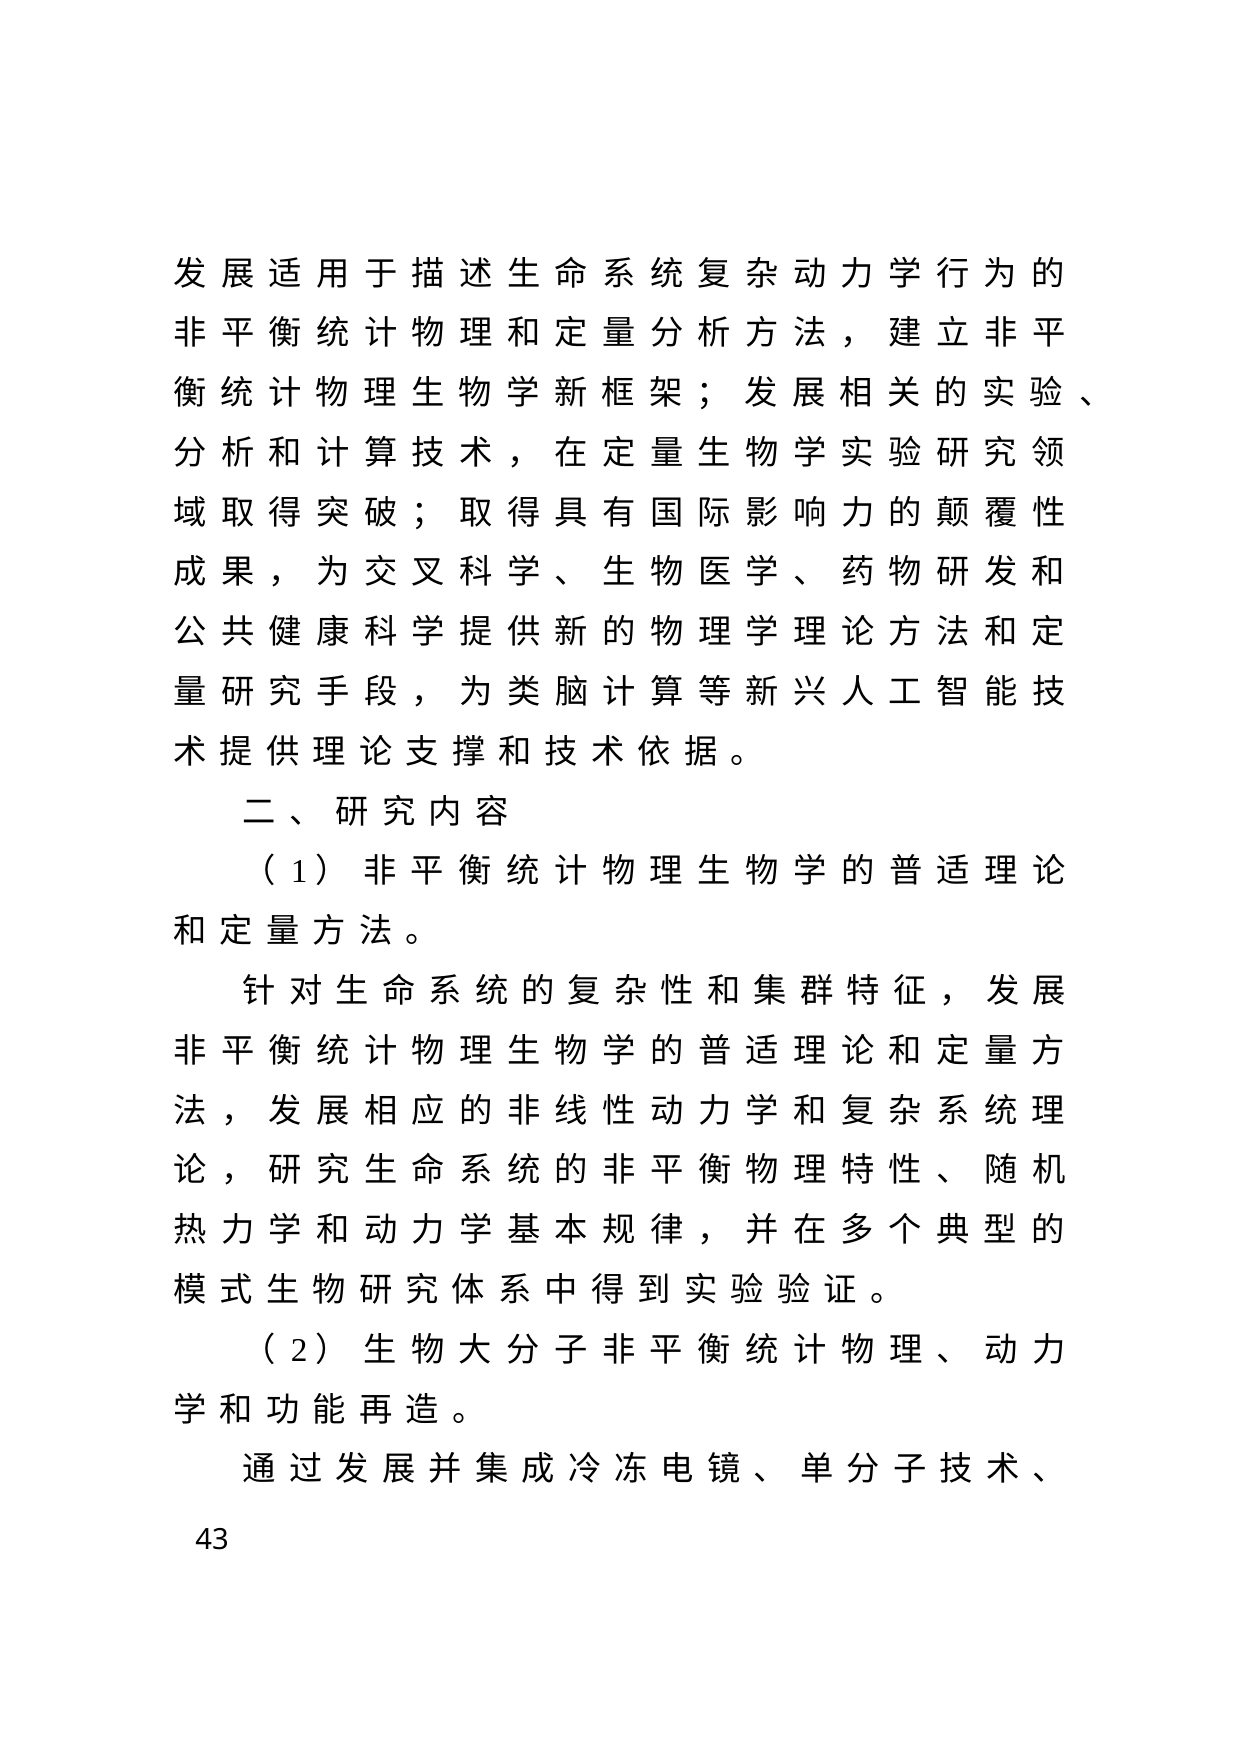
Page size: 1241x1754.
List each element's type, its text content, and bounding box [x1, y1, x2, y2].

text （2）生物大分子非平衡统计物理、动力学和功能再造。 [173, 1317, 1079, 1436]
text （1）非平衡统计物理生物学的普适理论和定量方法。 [173, 838, 1079, 958]
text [173, 1436, 1079, 1496]
text 二、研究内容 [238, 779, 1079, 838]
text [173, 241, 1079, 779]
text 针对生命系统的复杂性和集群特征，发展非平衡统计物理生物学的普适理论和定量方法，发展相应的非线性动力学和复杂系统理论，研究生命系统的非平衡物理特性、随机热力学和动力学基本规律，并在多个典型的模式生物研究体系中得到实验验证。 [173, 958, 1079, 1317]
